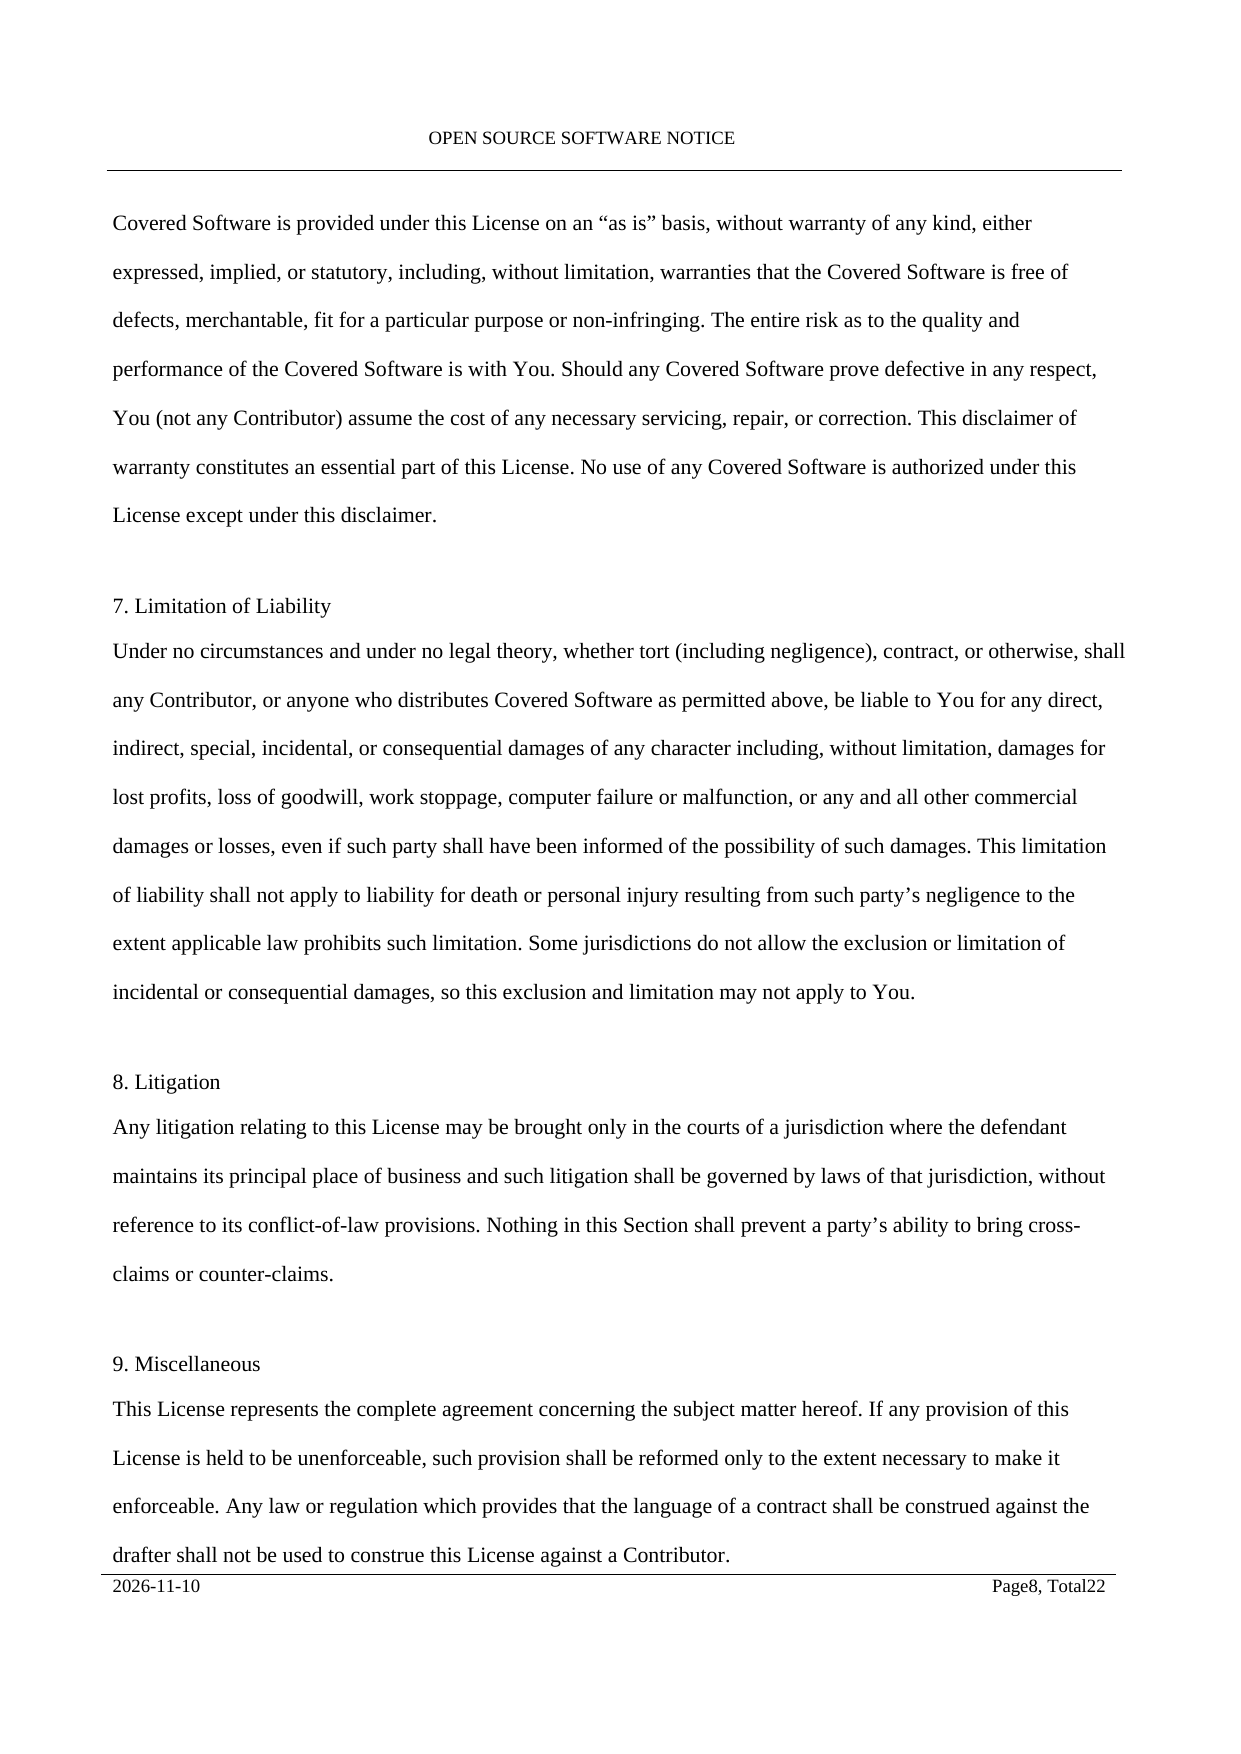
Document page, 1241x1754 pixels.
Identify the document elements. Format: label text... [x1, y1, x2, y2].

text This License represents the complete agreement concerning the subject matter hereof. If any provision of this License is held to be unenforceable, such provision shall be reformed only to the extent necessary to make it enforceable. Any law or regulation which provides that the language of a contract shall be construed against the drafter shall not be used to construe this License against a Contributor. [112, 1392, 1128, 1571]
text 9. Miscellaneous [112, 1347, 1128, 1380]
text Under no circumstances and under no legal theory, whether tort (including negligence), contract, or otherwise, shall any Contributor, or anyone who distributes Covered Software as permitted above, be liable to You for any direct, indirect, special, incidental, or consequential damages of any character including, without limitation, damages for lost profits, loss of goodwill, work stoppage, computer failure or malfunction, or any and all other commercial damages or losses, even if such party shall have been informed of the possibility of such damages. This limitation of liability shall not apply to liability for death or personal injury resulting from such party’s negligence to the extent applicable law prohibits such limitation. Some jurisdictions do not allow the exclusion or limitation of incidental or consequential damages, so this exclusion and limitation may not apply to You. [112, 634, 1128, 1008]
text 7. Limitation of Liability [112, 589, 1128, 622]
text Covered Software is provided under this License on an “as is” basis, without warranty of any kind, either expressed, implied, or statutory, including, without limitation, warranties that the Covered Software is free of defects, merchantable, fit for a particular purpose or non-infringing. The entire risk as to the quality and performance of the Covered Software is with You. Should any Covered Software prove defective in any respect, You (not any Contributor) assume the cost of any necessary servicing, repair, or correction. This disclaimer of warranty constitutes an essential part of this License. No use of any Covered Software is authorized under this License except under this disclaimer. [112, 206, 1128, 531]
text Any litigation relating to this License may be brought only in the courts of a jurisdiction where the defendant maintains its principal place of business and such litigation shall be governed by laws of that jurisdiction, without reference to its conflict-of-law provisions. Nothing in this Section shall prevent a party’s ability to bring cross-claims or counter-claims. [112, 1111, 1128, 1289]
text 8. Litigation [112, 1066, 1128, 1098]
